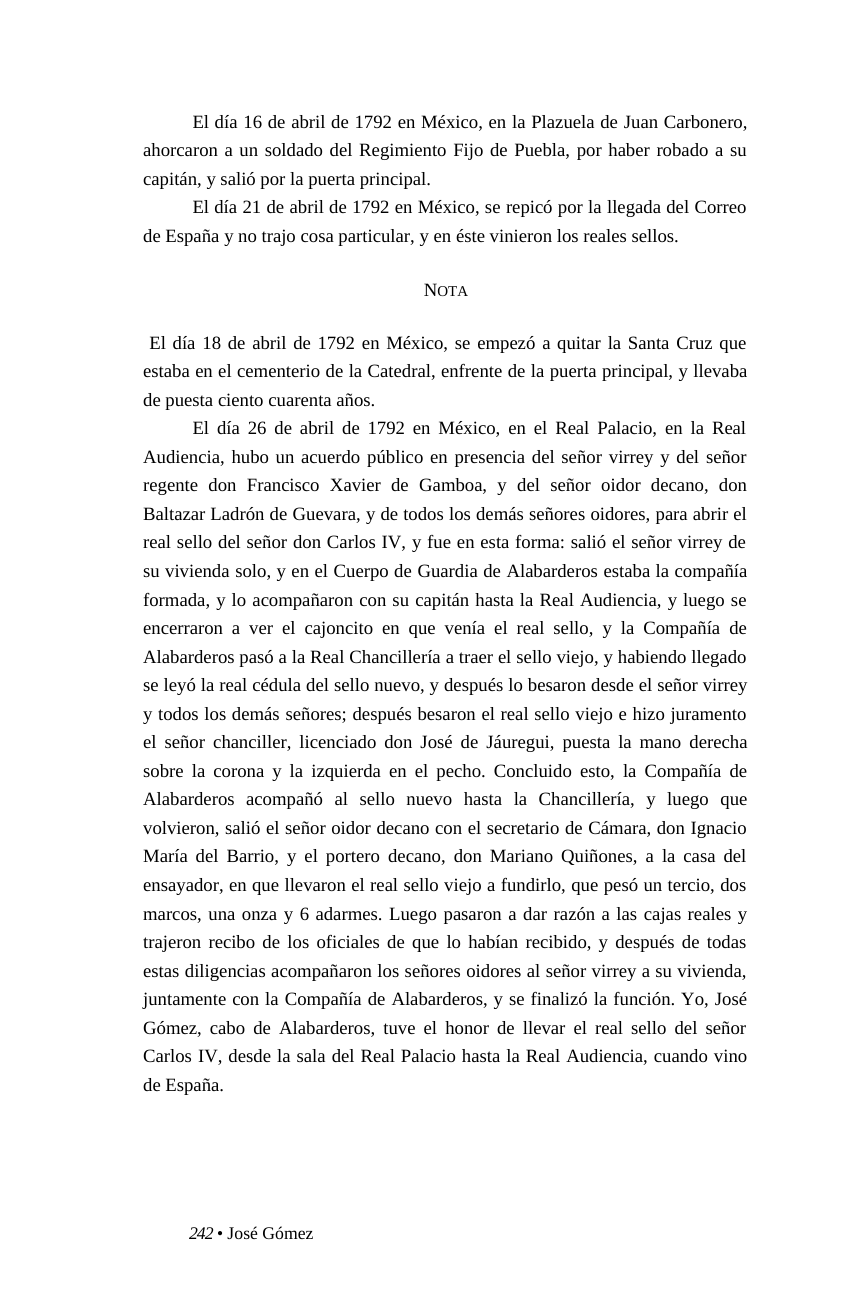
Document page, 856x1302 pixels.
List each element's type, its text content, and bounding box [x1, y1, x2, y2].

text Nota [143, 281, 748, 300]
text El día 16 de abril de 1792 en México, en la Plazuela de Juan Carbonero, ahorcaron a un soldado del Regimiento Fijo de Puebla, por haber robado a su capitán, y salió por la puerta principal. [143, 106, 748, 191]
text El día 18 de abril de 1792 en México, se empezó a quitar la Santa Cruz que estaba en el cementerio de la Catedral, enfrente de la puerta principal, y llevaba de puesta ciento cuarenta años. [143, 326, 748, 412]
text El día 26 de abril de 1792 en México, en el Real Palacio, en la Real Audiencia, hubo un acuerdo público en presencia del señor virrey y del señor regente don Francisco Xavier de Gamboa, y del señor oidor decano, don Baltazar Ladrón de Guevara, y de todos los demás señores oidores, para abrir el real sello del señor don Carlos IV, y fue en esta forma: salió el señor virrey de su vivienda solo, y en el Cuerpo de Guardia de Alabarderos estaba la compañía formada, y lo acompañaron con su capitán hasta la Real Audiencia, y luego se encerraron a ver el cajoncito en que venía el real sello, y la Compañía de Alabarderos pasó a la Real Chancillería a traer el sello viejo, y habiendo llegado se leyó la real cédula del sello nuevo, y después lo besaron desde el señor virrey y todos los demás señores; después besaron el real sello viejo e hizo juramento el señor chanciller, licenciado don José de Jáuregui, puesta la mano derecha sobre la corona y la izquierda en el pecho. Concluido esto, la Compañía de Alabarderos acompañó al sello nuevo hasta la Chancillería, y luego que volvieron, salió el señor oidor decano con el secretario de Cámara, don Ignacio María del Barrio, y el portero decano, don Mariano Quiñones, a la casa del ensayador, en que llevaron el real sello viejo a fundirlo, que pesó un tercio, dos marcos, una onza y 6 adarmes. Luego pasaron a dar razón a las cajas reales y trajeron recibo de los oficiales de que lo habían recibido, y después de todas estas diligencias acompañaron los señores oidores al señor virrey a su vivienda, juntamente con la Compañía de Alabarderos, y se finalizó la función. Yo, José Gómez, cabo de Alabarderos, tuve el honor de llevar el real sello del señor Carlos IV, desde la sala del Real Palacio hasta la Real Audiencia, cuando vino de España. [143, 412, 748, 1097]
text El día 21 de abril de 1792 en México, se repicó por la llegada del Correo de España y no trajo cosa particular, y en éste vinieron los reales sellos. [143, 191, 748, 248]
